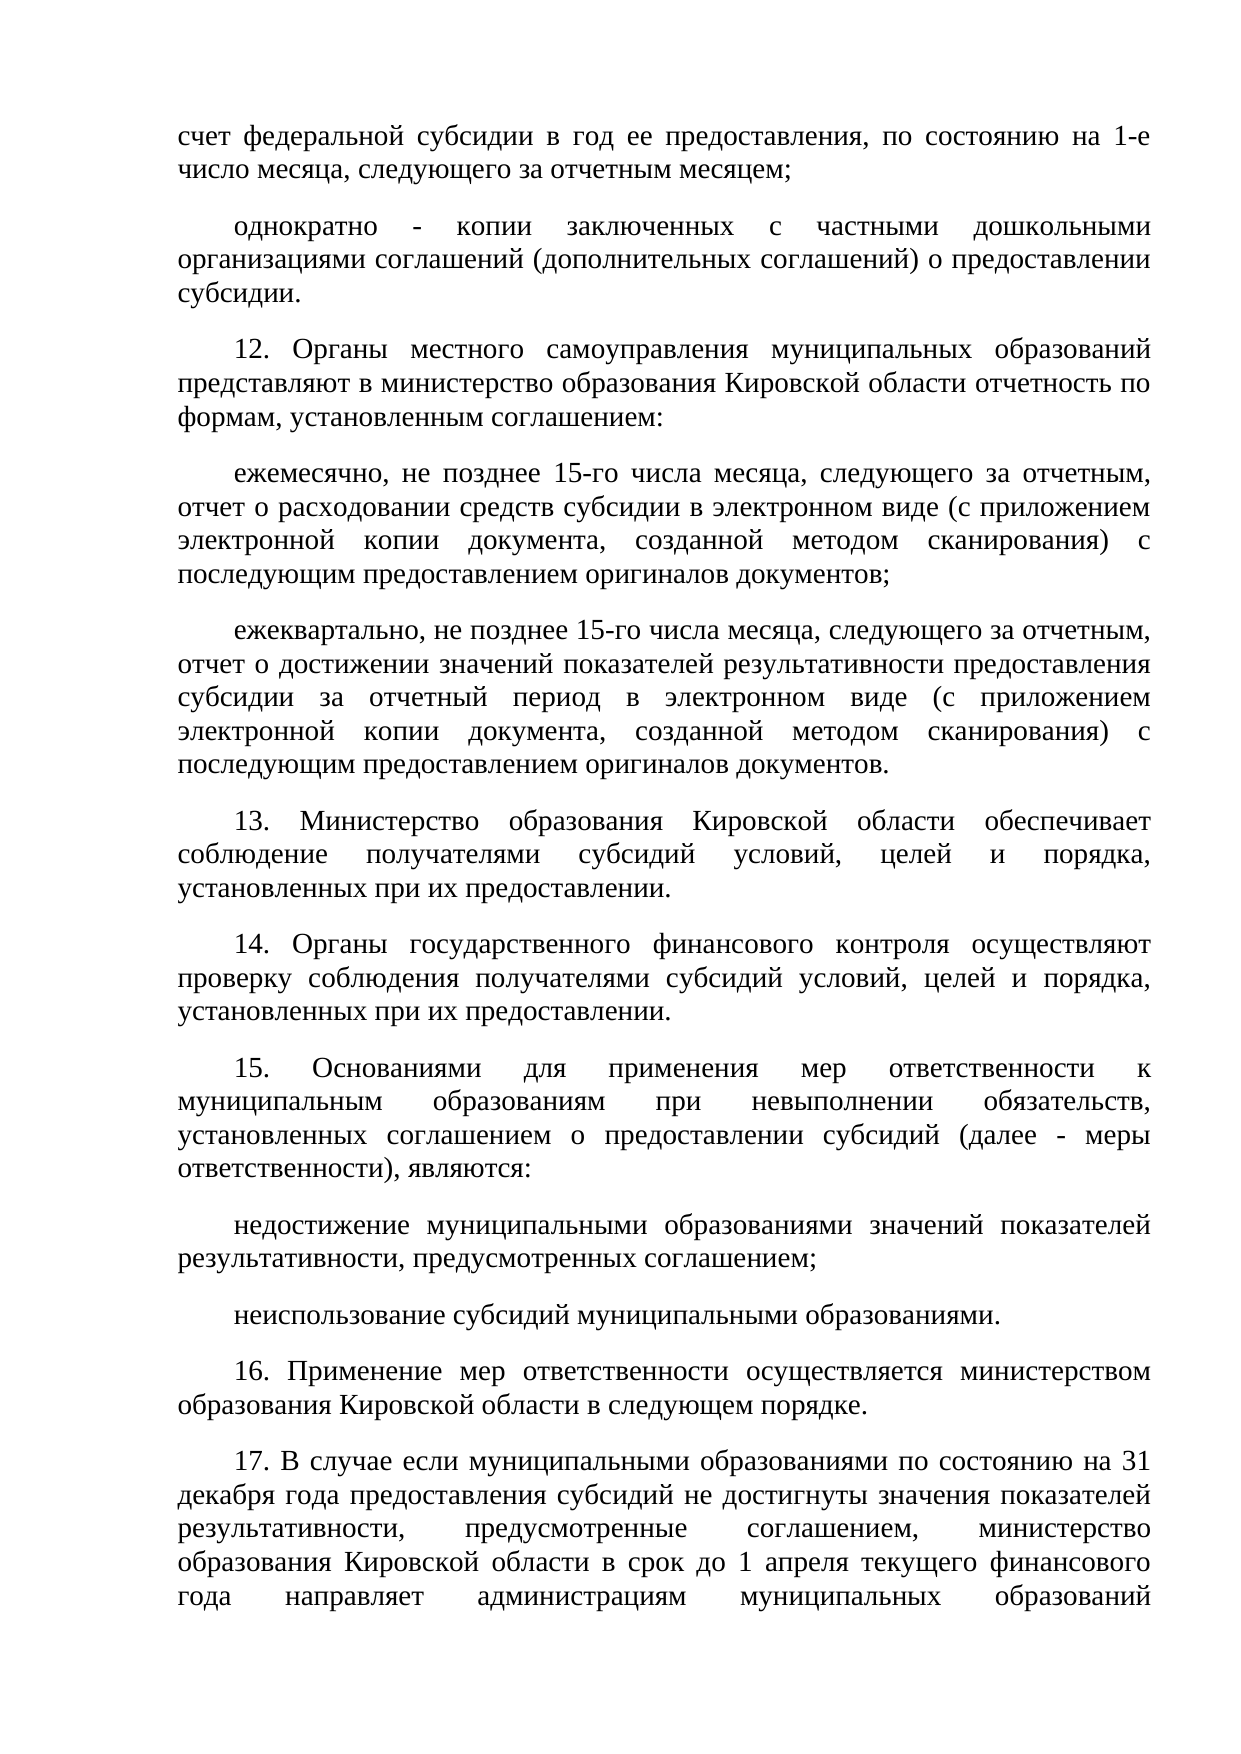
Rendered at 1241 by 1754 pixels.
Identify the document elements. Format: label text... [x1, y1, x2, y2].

text 13. Министерство образования Кировской области обеспечивает соблюдение получателями субсидий условий, целей и порядка, установленных при их предоставлении. [177, 803, 1152, 903]
text однократно - копии заключенных с частными дошкольными организациями соглашений (дополнительных соглашений) о предоставлении субсидии. [177, 208, 1152, 309]
text 14. Органы государственного финансового контроля осуществляют проверку соблюдения получателями субсидий условий, целей и порядка, установленных при их предоставлении. [177, 926, 1152, 1027]
text 16. Применение мер ответственности осуществляется министерством образования Кировской области в следующем порядке. [177, 1353, 1152, 1421]
text неиспользование субсидий муниципальными образованиями. [177, 1297, 1152, 1331]
text 12. Органы местного самоуправления муниципальных образований представляют в министерство образования Кировской области отчетность по формам, установленным соглашением: [177, 332, 1152, 432]
text 15. Основаниями для применения мер ответственности к муниципальным образованиям при невыполнении обязательств, установленных соглашением о предоставлении субсидий (далее - меры ответственности), являются: [177, 1050, 1152, 1184]
text ежемесячно, не позднее 15-го числа месяца, следующего за отчетным, отчет о расходовании средств субсидии в электронном виде (с приложением электронной копии документа, созданной методом сканирования) с последующим предоставлением оригиналов документов; [177, 455, 1152, 589]
text ежеквартально, не позднее 15-го числа месяца, следующего за отчетным, отчет о достижении значений показателей результативности предоставления субсидии за отчетный период в электронном виде (с приложением электронной копии документа, созданной методом сканирования) с последующим предоставлением оригиналов документов. [177, 612, 1152, 780]
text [177, 1443, 1152, 1611]
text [177, 118, 1152, 185]
text недостижение муниципальными образованиями значений показателей результативности, предусмотренных соглашением; [177, 1207, 1152, 1274]
